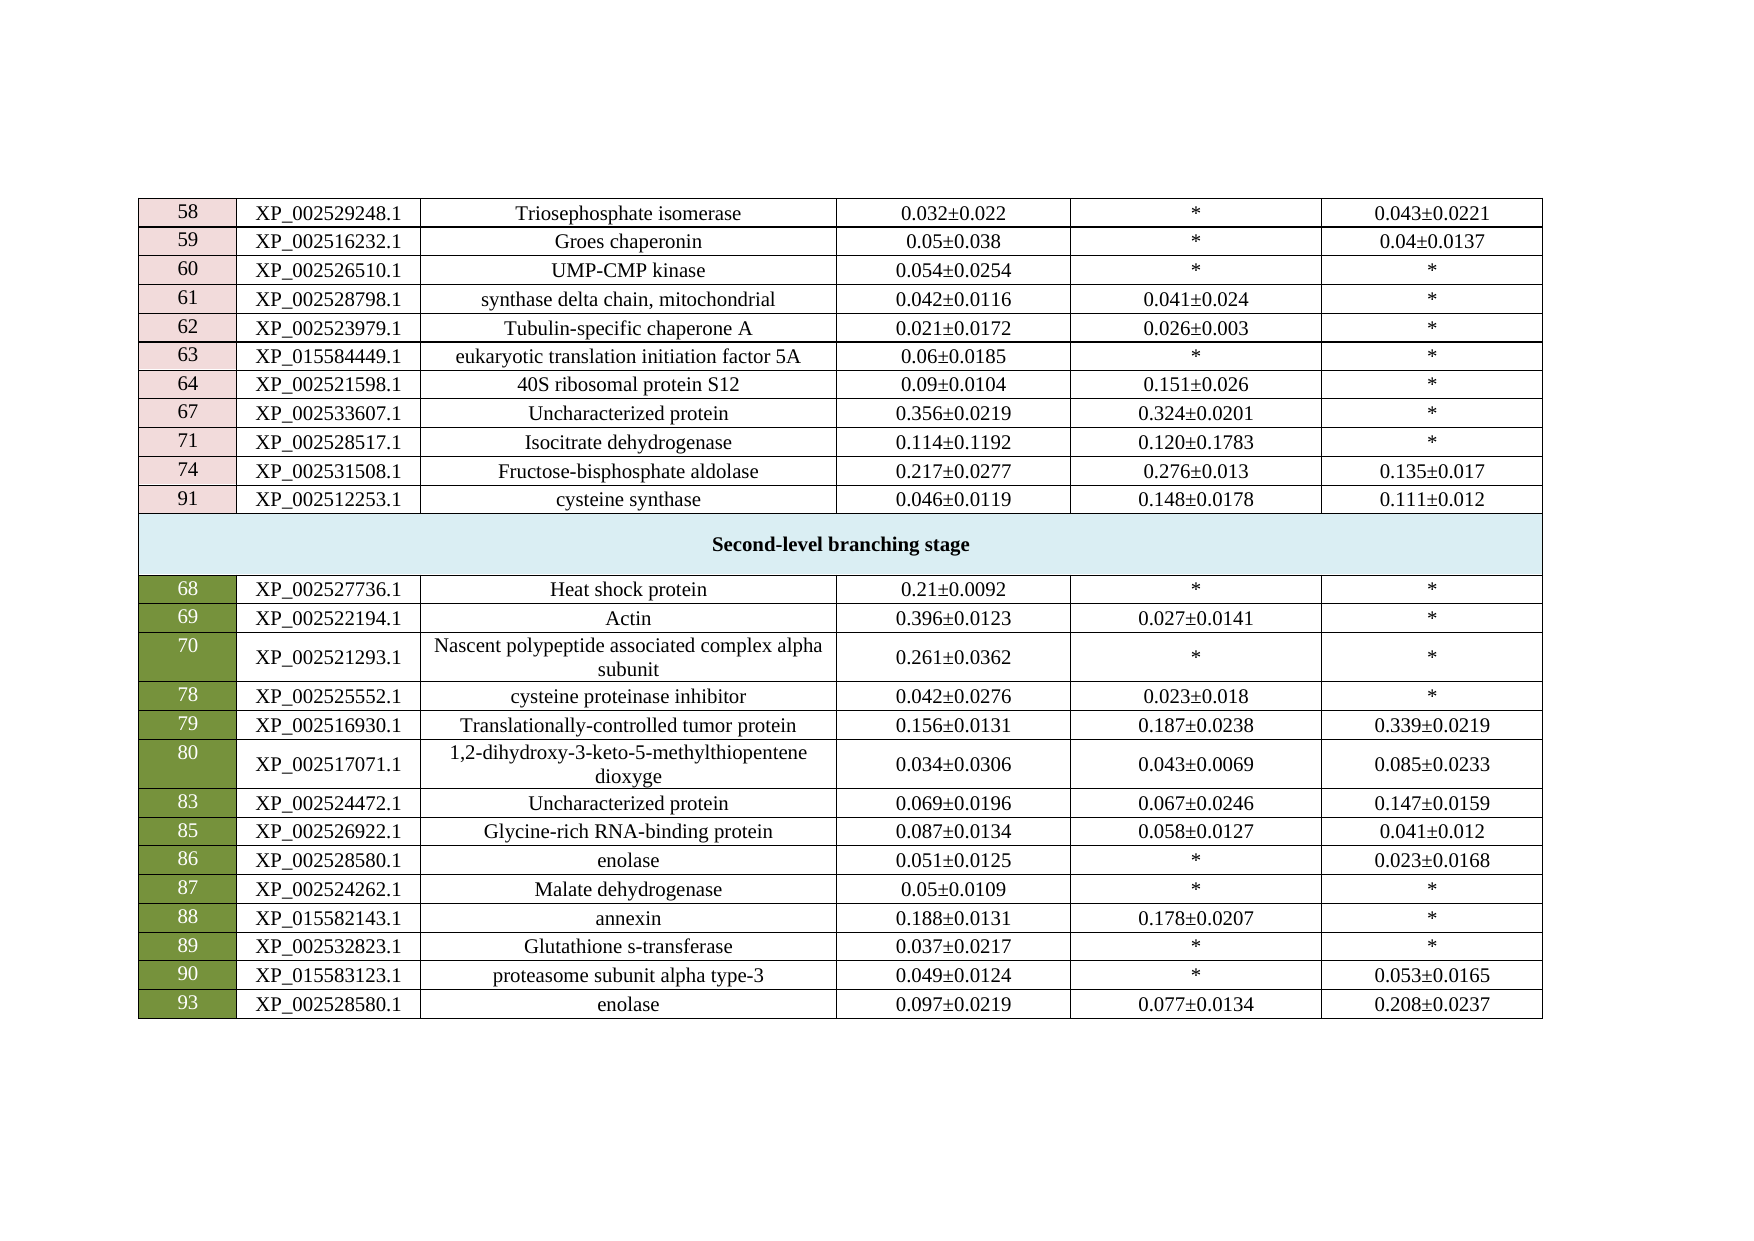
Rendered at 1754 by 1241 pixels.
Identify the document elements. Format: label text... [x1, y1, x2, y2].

table_cell 0.049±0.0124 [837, 961, 1070, 989]
table_cell XP_002512253.1 [237, 486, 420, 513]
table_cell 0.046±0.0119 [837, 486, 1070, 513]
table_cell annexin [421, 904, 836, 932]
table_cell Uncharacterized protein [421, 399, 836, 427]
table_cell 0.097±0.0219 [837, 990, 1070, 1018]
table_cell 0.067±0.0246 [1071, 789, 1321, 817]
table_cell Triosephosphate isomerase [421, 199, 836, 226]
table_cell 0.187±0.0238 [1071, 711, 1321, 739]
table_cell 88 [139, 904, 236, 932]
table_cell 0.148±0.0178 [1071, 486, 1321, 513]
table_cell 0.023±0.0168 [1322, 846, 1542, 874]
table_cell 0.120±0.1783 [1071, 428, 1321, 456]
table_cell 74 [139, 457, 236, 484]
table_cell * [1322, 875, 1542, 903]
table_cell * [1322, 371, 1542, 398]
table_cell XP_002531508.1 [237, 457, 420, 484]
table_cell 0.339±0.0219 [1322, 711, 1542, 739]
table_cell * [1322, 256, 1542, 284]
table_cell 83 [139, 789, 236, 817]
table_cell 1,2-dihydroxy-3-keto-5-methylthiopentene dioxyge [421, 740, 836, 788]
table_cell Glycine-rich RNA-binding protein [421, 818, 836, 845]
table_cell Second-level branching stage [139, 514, 1542, 574]
table_cell XP_002528580.1 [237, 846, 420, 874]
table_cell 68 [139, 576, 236, 603]
table_cell UMP-CMP kinase [421, 256, 836, 284]
table_cell 0.023±0.018 [1071, 682, 1321, 710]
table_cell XP_002524472.1 [237, 789, 420, 817]
table_cell * [1322, 343, 1542, 369]
table_cell XP_015583123.1 [237, 961, 420, 989]
table_cell 86 [139, 846, 236, 874]
table_cell 0.111±0.012 [1322, 486, 1542, 513]
table_cell 0.077±0.0134 [1071, 990, 1321, 1018]
table_cell 63 [139, 343, 236, 369]
table_cell * [1322, 682, 1542, 710]
table_cell XP_002526510.1 [237, 256, 420, 284]
table_cell * [1071, 343, 1321, 369]
table_cell XP_002532823.1 [237, 933, 420, 960]
table_cell cysteine synthase [421, 486, 836, 513]
table_cell 0.147±0.0159 [1322, 789, 1542, 817]
table_cell * [1322, 285, 1542, 313]
table_cell 0.261±0.0362 [837, 633, 1070, 681]
table_cell XP_002522194.1 [237, 604, 420, 632]
table_cell XP_002521293.1 [237, 633, 420, 681]
table_cell * [1071, 846, 1321, 874]
table_cell XP_002516232.1 [237, 228, 420, 255]
table_cell 0.026±0.003 [1071, 314, 1321, 341]
table_cell XP_002524262.1 [237, 875, 420, 903]
table_cell 78 [139, 682, 236, 710]
table_cell XP_002526922.1 [237, 818, 420, 845]
table_cell * [1322, 428, 1542, 456]
table_cell 0.04±0.0137 [1322, 228, 1542, 255]
table_cell 0.027±0.0141 [1071, 604, 1321, 632]
table_cell 0.09±0.0104 [837, 371, 1070, 398]
table_cell enolase [421, 846, 836, 874]
table_cell 0.135±0.017 [1322, 457, 1542, 484]
table_cell Heat shock protein [421, 576, 836, 603]
table_cell Groes chaperonin [421, 228, 836, 255]
table_cell 67 [139, 399, 236, 427]
table_cell XP_002528580.1 [237, 990, 420, 1018]
table_cell 0.042±0.0116 [837, 285, 1070, 313]
table_cell 0.041±0.024 [1071, 285, 1321, 313]
table_cell 64 [139, 371, 236, 398]
table_cell 62 [139, 314, 236, 341]
table_cell 0.356±0.0219 [837, 399, 1070, 427]
table_cell * [1322, 633, 1542, 681]
table_cell 80 [139, 740, 236, 788]
table_cell eukaryotic translation initiation factor 5A [421, 343, 836, 369]
table_cell XP_002517071.1 [237, 740, 420, 788]
table_cell 87 [139, 875, 236, 903]
table_cell 79 [139, 711, 236, 739]
table_cell 0.085±0.0233 [1322, 740, 1542, 788]
table_cell Tubulin-specific chaperone A [421, 314, 836, 341]
table_cell proteasome subunit alpha type-3 [421, 961, 836, 989]
table_cell 59 [139, 228, 236, 255]
table_cell 85 [139, 818, 236, 845]
table_cell 0.208±0.0237 [1322, 990, 1542, 1018]
table_cell 0.037±0.0217 [837, 933, 1070, 960]
table_cell Uncharacterized protein [421, 789, 836, 817]
table_cell 0.042±0.0276 [837, 682, 1070, 710]
table_cell * [1071, 199, 1321, 226]
table_cell 0.05±0.038 [837, 228, 1070, 255]
table_cell Glutathione s-transferase [421, 933, 836, 960]
table_cell Translationally-controlled tumor protein [421, 711, 836, 739]
table_cell 0.051±0.0125 [837, 846, 1070, 874]
table_cell 90 [139, 961, 236, 989]
table_cell XP_002525552.1 [237, 682, 420, 710]
table_cell 0.058±0.0127 [1071, 818, 1321, 845]
table_cell Fructose-bisphosphate aldolase [421, 457, 836, 484]
table_cell 0.178±0.0207 [1071, 904, 1321, 932]
table_cell Malate dehydrogenase [421, 875, 836, 903]
table_cell 0.032±0.022 [837, 199, 1070, 226]
table_cell synthase delta chain, mitochondrial [421, 285, 836, 313]
table_cell 0.05±0.0109 [837, 875, 1070, 903]
table_cell 0.156±0.0131 [837, 711, 1070, 739]
table_cell 0.021±0.0172 [837, 314, 1070, 341]
table_cell 0.188±0.0131 [837, 904, 1070, 932]
table_cell Nascent polypeptide associated complex alpha subunit [421, 633, 836, 681]
table_cell 0.06±0.0185 [837, 343, 1070, 369]
table_cell 61 [139, 285, 236, 313]
table_cell 40S ribosomal protein S12 [421, 371, 836, 398]
table_cell * [1322, 314, 1542, 341]
table_cell 69 [139, 604, 236, 632]
table_cell XP_015584449.1 [237, 343, 420, 369]
table_cell * [1071, 256, 1321, 284]
table_cell 71 [139, 428, 236, 456]
table_cell * [1071, 875, 1321, 903]
table_cell 0.21±0.0092 [837, 576, 1070, 603]
table_cell XP_015582143.1 [237, 904, 420, 932]
table_cell XP_002528517.1 [237, 428, 420, 456]
table_cell XP_002533607.1 [237, 399, 420, 427]
table_cell XP_002528798.1 [237, 285, 420, 313]
table_cell * [1071, 576, 1321, 603]
table_cell * [1071, 633, 1321, 681]
table_cell 0.217±0.0277 [837, 457, 1070, 484]
table_cell * [1322, 604, 1542, 632]
table_cell 0.114±0.1192 [837, 428, 1070, 456]
table_cell * [1322, 904, 1542, 932]
table_cell * [1322, 576, 1542, 603]
table_cell 0.087±0.0134 [837, 818, 1070, 845]
table_cell Isocitrate dehydrogenase [421, 428, 836, 456]
table_cell XP_002523979.1 [237, 314, 420, 341]
table_cell cysteine proteinase inhibitor [421, 682, 836, 710]
table_cell 0.043±0.0221 [1322, 199, 1542, 226]
table_cell 0.043±0.0069 [1071, 740, 1321, 788]
table_cell 0.034±0.0306 [837, 740, 1070, 788]
table_cell XP_002527736.1 [237, 576, 420, 603]
table_cell 70 [139, 633, 236, 681]
table_cell * [1071, 961, 1321, 989]
table_cell 0.069±0.0196 [837, 789, 1070, 817]
table_cell 89 [139, 933, 236, 960]
table_cell * [1071, 228, 1321, 255]
table_cell 58 [139, 199, 236, 226]
table_cell * [1322, 399, 1542, 427]
table_cell enolase [421, 990, 836, 1018]
table_cell 0.276±0.013 [1071, 457, 1321, 484]
table_cell * [1322, 933, 1542, 960]
table_cell Actin [421, 604, 836, 632]
table_cell 0.054±0.0254 [837, 256, 1070, 284]
table_cell 91 [139, 486, 236, 513]
table_cell * [1071, 933, 1321, 960]
table_cell 0.151±0.026 [1071, 371, 1321, 398]
table_cell 0.324±0.0201 [1071, 399, 1321, 427]
table_cell XP_002516930.1 [237, 711, 420, 739]
table_cell XP_002521598.1 [237, 371, 420, 398]
table_cell 0.396±0.0123 [837, 604, 1070, 632]
table_cell 93 [139, 990, 236, 1018]
table_cell 0.041±0.012 [1322, 818, 1542, 845]
table_cell XP_002529248.1 [237, 199, 420, 226]
table_cell 60 [139, 256, 236, 284]
table_cell 0.053±0.0165 [1322, 961, 1542, 989]
